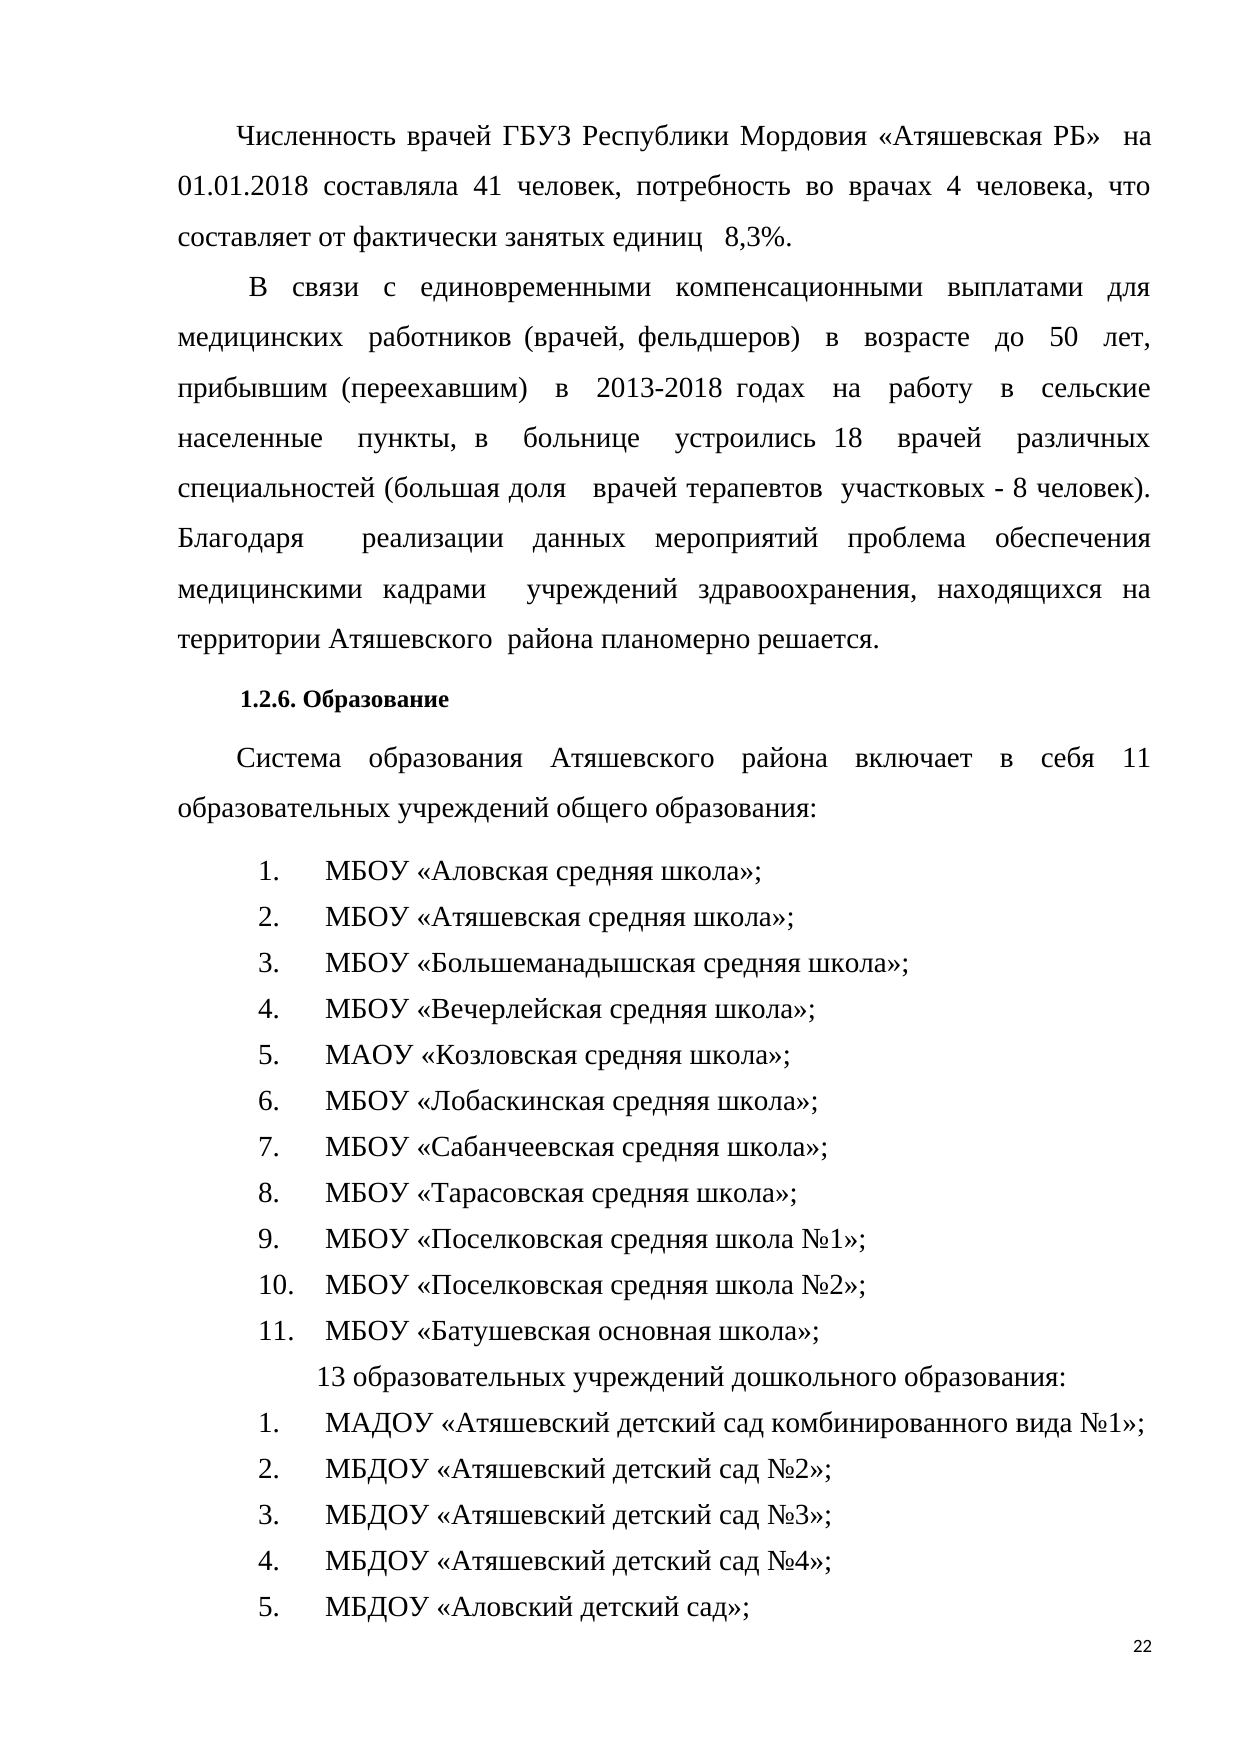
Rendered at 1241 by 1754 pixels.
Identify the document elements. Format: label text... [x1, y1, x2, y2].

list МБДОУ «Атяшевский детский сад №2»; [236, 1451, 1152, 1485]
text Система образования Атяшевского района включает в себя 11 образовательных учреждений общего образования: [177, 740, 1152, 823]
list МБДОУ «Атяшевский детский сад №4»; [236, 1543, 1152, 1577]
list МБОУ «Поселковская средняя школа №2»; [236, 1267, 1152, 1301]
list МБОУ «Аловская средняя школа»; [236, 853, 1152, 886]
list МБОУ «Лобаскинская средняя школа»; [236, 1083, 1152, 1117]
text В связи с единовременными компенсационными выплатами для медицинских работников (врачей, фельдшеров) в возрасте до 50 лет, прибывшим (переехавшим) в 2013-2018 годах на работу в сельские населенные пункты, в больнице устроились 18 врачей различных специальностей (большая доля врачей терапевтов участковых - 8 человек). Благодаря реализации данных мероприятий проблема обеспечения медицинскими кадрами учреждений здравоохранения, находящихся на территории Атяшевского района планомерно решается. [177, 269, 1152, 655]
text 13 образовательных учреждений дошкольного образования: [236, 1359, 1152, 1393]
list МБОУ «Поселковская средняя школа №1»; [236, 1221, 1152, 1255]
text 1.2.6. Образование [177, 684, 1152, 713]
list МБОУ «Сабанчеевская средняя школа»; [236, 1129, 1152, 1163]
list МБДОУ «Аловский детский сад»; [236, 1589, 1152, 1623]
list МБОУ «Атяшевская средняя школа»; [236, 899, 1152, 932]
list МБДОУ «Атяшевский детский сад №3»; [236, 1497, 1152, 1531]
list МБОУ «Батушевская основная школа»; [236, 1313, 1152, 1347]
list МБОУ «Большеманадышская средняя школа»; [236, 945, 1152, 978]
list МБОУ «Вечерлейская средняя школа»; [236, 991, 1152, 1024]
text Численность врачей ГБУЗ Республики Мордовия «Атяшевская РБ» на 01.01.2018 составляла 41 человек, потребность во врачах 4 человека, что составляет от фактически занятых единиц 8,3%. [177, 118, 1152, 252]
list МБОУ «Тарасовская средняя школа»; [236, 1175, 1152, 1209]
list МАОУ «Козловская средняя школа»; [236, 1037, 1152, 1071]
list МАДОУ «Атяшевский детский сад комбинированного вида №1»; [236, 1405, 1152, 1439]
